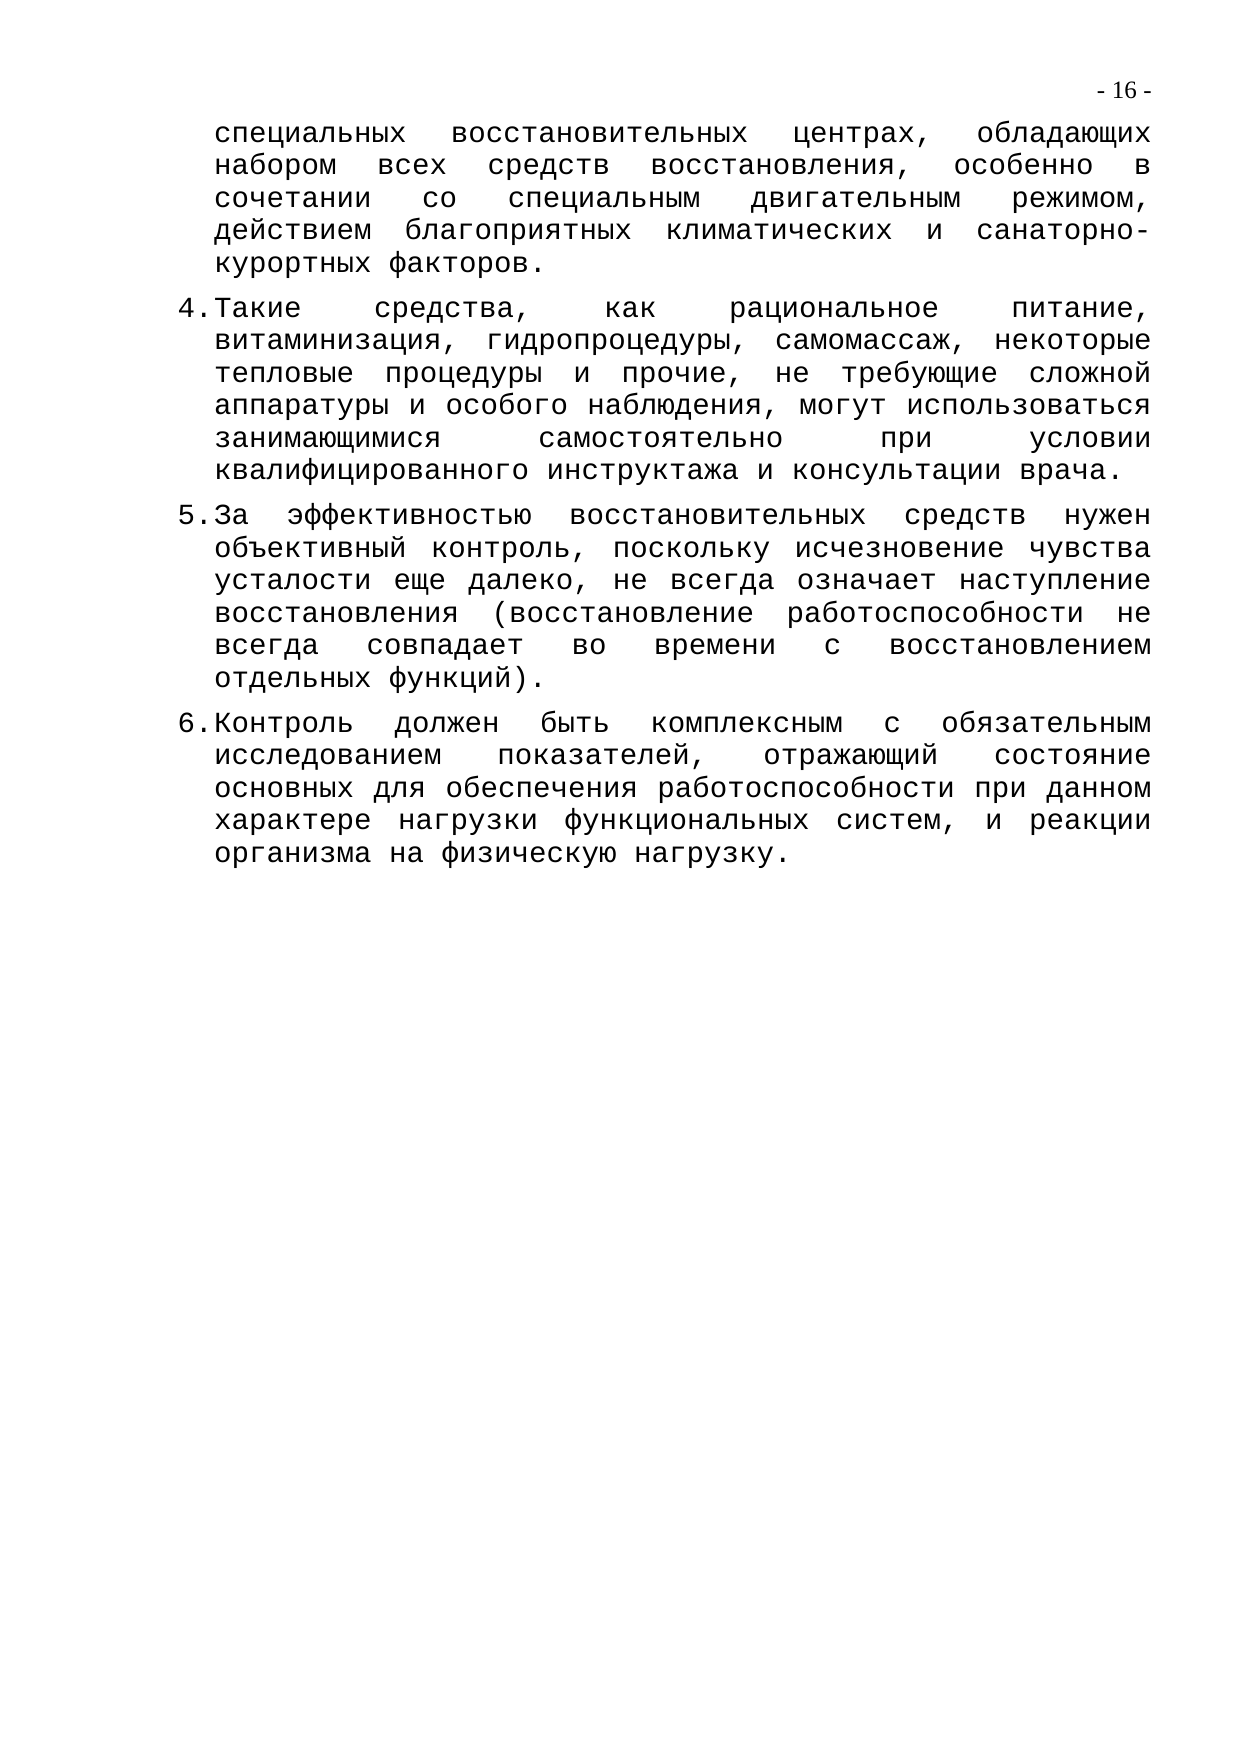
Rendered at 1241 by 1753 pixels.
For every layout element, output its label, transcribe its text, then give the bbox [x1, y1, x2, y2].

list Контроль должен быть комплексным с обязательным исследованием показателей, отражающий состояние основных для обеспечения работоспособности при данном характере нагрузки функциональных систем, и реакции организма на физическую нагрузку. [177, 708, 1152, 871]
list За эффективностью восстановительных средств нужен объективный контроль, поскольку исчезновение чувства усталости еще далеко, не всегда означает наступление восстановления (восстановление работоспособности не всегда совпадает во времени с восстановлением отдельных функций). [177, 501, 1152, 696]
list Такие средства, как рациональное питание, витаминизация, гидропроцедуры, самомассаж, некоторые тепловые процедуры и прочие, не требующие сложной аппаратуры и особого наблюдения, могут использоваться занимающимися самостоятельно при условии квалифицированного инструктажа и консультации врача. [177, 293, 1152, 488]
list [177, 118, 1152, 281]
